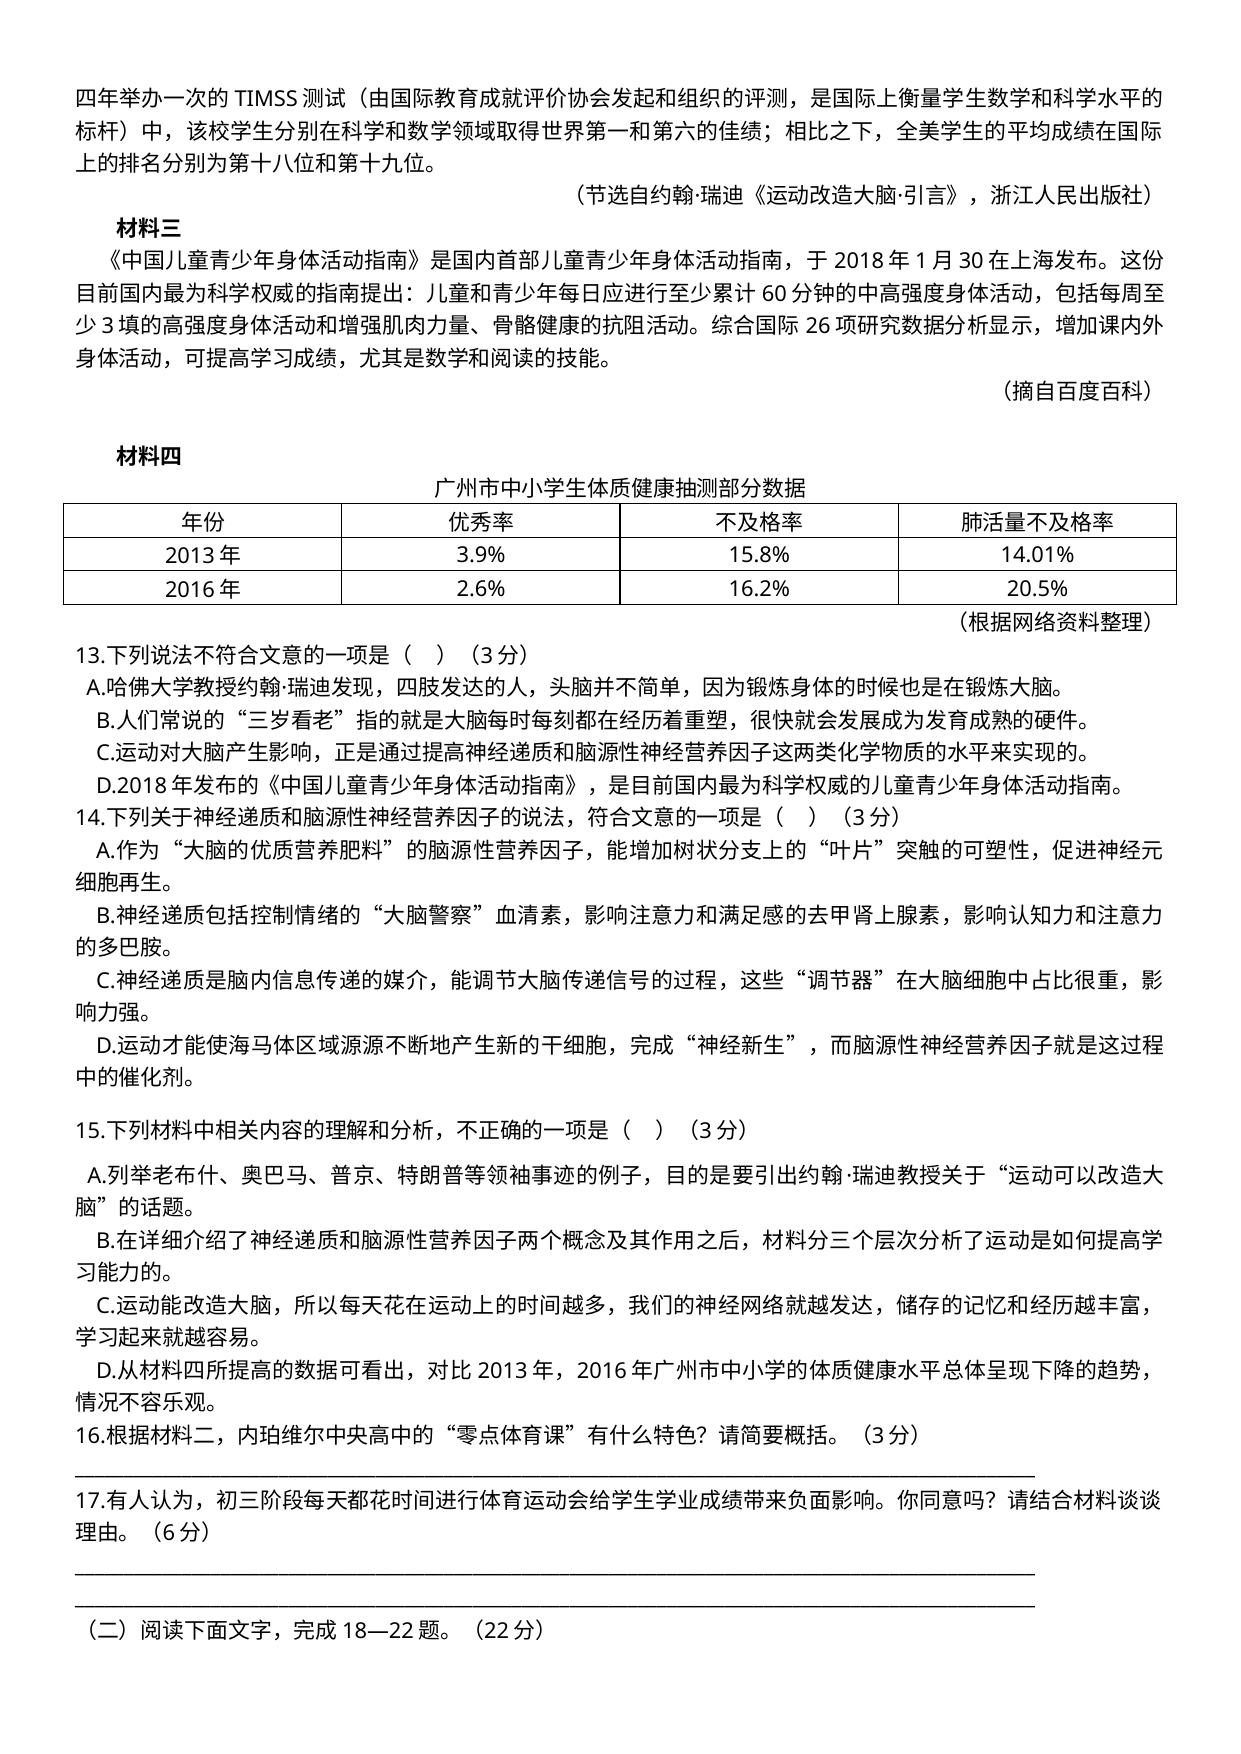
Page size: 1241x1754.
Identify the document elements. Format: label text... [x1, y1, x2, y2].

text 17.有人认为，初三阶段每天都花时间进行体育运动会给学生学业成绩带来负面影响。你同意吗？请结合材料谈谈理由。（6分） [75, 1482, 1165, 1547]
table_cell 2013年 [64, 538, 341, 570]
table_cell 16.2% [621, 571, 898, 604]
text 《中国儿童青少年身体活动指南》是国内首部儿童青少年身体活动指南，于2018年1月30在上海发布。这份目前国内最为科学权威的指南提出：儿童和青少年每日应进行至少累计60分钟的中高强度身体活动，包括每周至少3填的高强度身体活动和增强肌肉力量、骨骼健康的抗阻活动。综合国际26项研究数据分析显示，增加课内外身体活动，可提高学习成绩，尤其是数学和阅读的技能。 [75, 243, 1165, 373]
text 广州市中小学生体质健康抽测部分数据 [75, 471, 1165, 503]
text ___________________________________________________________________________________________________ [75, 1547, 1165, 1580]
text D.2018年发布的《中国儿童青少年身体活动指南》，是目前国内最为科学权威的儿童青少年身体活动指南。 [75, 767, 1165, 800]
table_header 年份 [64, 504, 341, 537]
text 13.下列说法不符合文意的一项是（ ）（3分） [75, 637, 1078, 670]
text 14.下列关于神经递质和脑源性神经营养因子的说法，符合文意的一项是（ ）（3分） [75, 800, 1165, 832]
text C.神经递质是脑内信息传递的媒介，能调节大脑传递信号的过程，这些“调节器”在大脑细胞中占比很重，影响力强。 [75, 962, 1165, 1027]
text 材料三 [75, 211, 1165, 243]
text A.哈佛大学教授约翰·瑞迪发现，四肢发达的人，头脑并不简单，因为锻炼身体的时候也是在锻炼大脑。 [75, 670, 1165, 702]
table_header 优秀率 [342, 504, 619, 537]
table_cell 3.9% [342, 538, 619, 570]
table_cell 15.8% [621, 538, 898, 570]
text A.列举老布什、奥巴马、普京、特朗普等领袖事迹的例子，目的是要引出约翰·瑞迪教授关于“运动可以改造大脑”的话题。 [75, 1157, 1165, 1222]
table_header 不及格率 [621, 504, 898, 537]
text B.在详细介绍了神经递质和脑源性营养因子两个概念及其作用之后，材料分三个层次分析了运动是如何提高学习能力的。 [75, 1222, 1165, 1287]
text 16.根据材料二，内珀维尔中央高中的“零点体育课”有什么特色？请简要概括。（3分） [75, 1417, 1165, 1450]
text （二）阅读下面文字，完成18—22题。（22分） [75, 1612, 1165, 1645]
text （节选自约翰·瑞迪《运动改造大脑·引言》，浙江人民出版社） [75, 178, 1165, 211]
text ___________________________________________________________________________________________________ [75, 1450, 1165, 1482]
text （摘自百度百科） [75, 373, 1165, 406]
table_cell 20.5% [899, 571, 1176, 604]
text 材料四 [75, 438, 1165, 471]
text D.运动才能使海马体区域源源不断地产生新的干细胞，完成“神经新生”，而脑源性神经营养因子就是这过程中的催化剂。 [75, 1027, 1165, 1092]
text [75, 81, 1165, 178]
text 15.下列材料中相关内容的理解和分析，不正确的一项是（ ）（3分） [75, 1092, 1165, 1157]
text C.运动对大脑产生影响，正是通过提高神经递质和脑源性神经营养因子这两类化学物质的水平来实现的。 [75, 735, 1165, 767]
text C.运动能改造大脑，所以每天花在运动上的时间越多，我们的神经网络就越发达，储存的记忆和经历越丰富，学习起来就越容易。 [75, 1287, 1165, 1352]
table_cell 14.01% [899, 538, 1176, 570]
text A.作为“大脑的优质营养肥料”的脑源性营养因子，能增加树状分支上的“叶片”突触的可塑性，促进神经元细胞再生。 [75, 832, 1165, 897]
text D.从材料四所提高的数据可看出，对比2013年，2016年广州市中小学的体质健康水平总体呈现下降的趋势，情况不容乐观。 [75, 1352, 1165, 1417]
table_cell 2016年 [64, 571, 341, 604]
table_cell 2.6% [342, 571, 619, 604]
text （根据网络资料整理） [75, 605, 1165, 637]
table_header 肺活量不及格率 [899, 504, 1176, 537]
text ___________________________________________________________________________________________________ [75, 1580, 1165, 1612]
text B.神经递质包括控制情绪的“大脑警察”血清素，影响注意力和满足感的去甲肾上腺素，影响认知力和注意力的多巴胺。 [75, 897, 1165, 962]
text B.人们常说的“三岁看老”指的就是大脑每时每刻都在经历着重塑，很快就会发展成为发育成熟的硬件。 [75, 702, 1165, 735]
